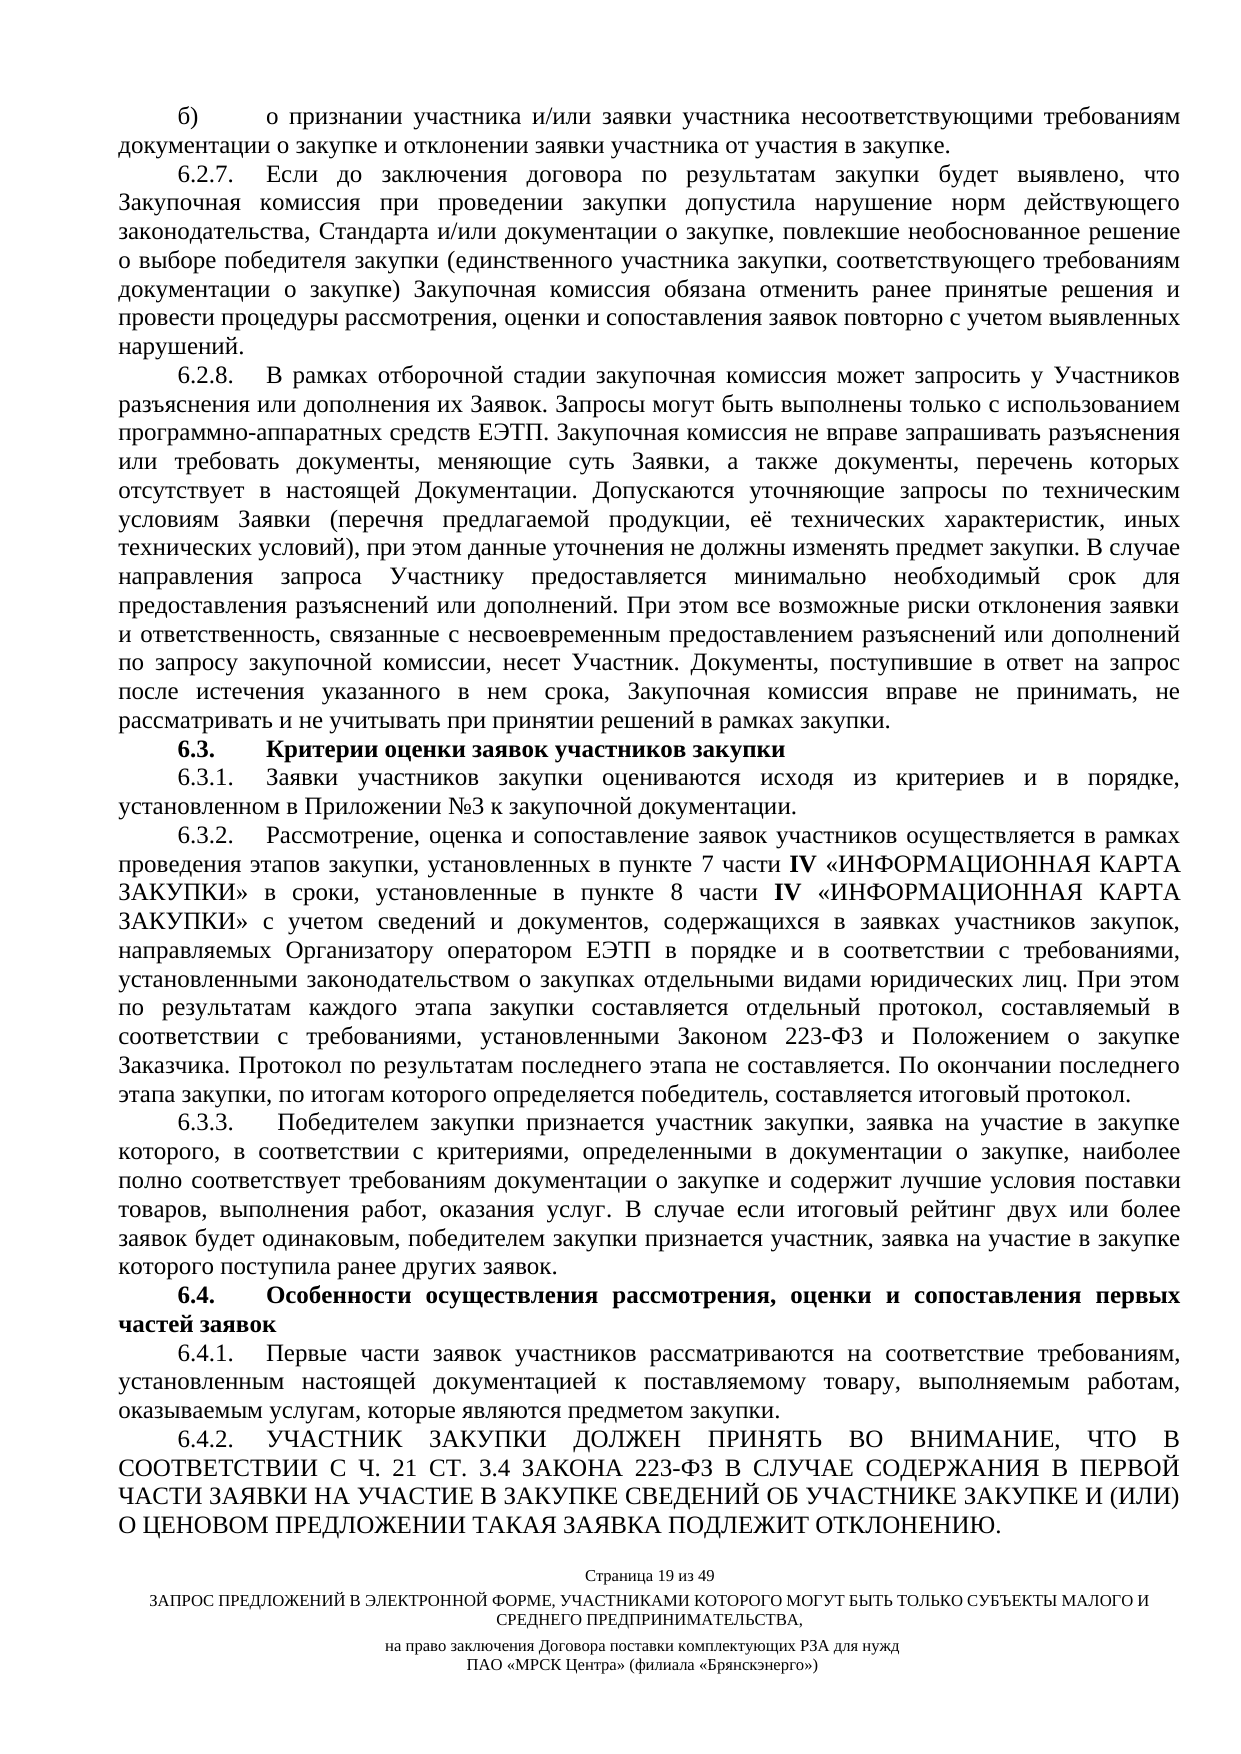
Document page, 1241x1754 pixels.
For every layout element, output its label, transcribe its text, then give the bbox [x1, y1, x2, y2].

subtitle Рассмотрение, оценка и сопоставление заявок участников осуществляется в рамках проведения этапов закупки, установленных в пункте 7 части IV «ИНФОРМАЦИОННАЯ КАРТА ЗАКУПКИ» в сроки, установленные в пункте 8 части IV «ИНФОРМАЦИОННАЯ КАРТА ЗАКУПКИ» с учетом сведений и документов, содержащихся в заявках участников закупок, направляемых Организатору оператором ЕЭТП в порядке и в соответствии с требованиями, установленными законодательством о закупках отдельными видами юридических лиц. При этом по результатам каждого этапа закупки составляется отдельный протокол, составляемый в соответствии с требованиями, установленными Законом 223-ФЗ и Положением о закупке Заказчика. Протокол по результатам последнего этапа не составляется. По окончании последнего этапа закупки, по итогам которого определяется победитель, составляется итоговый протокол. [118, 820, 1181, 1107]
subtitle Особенности осуществления рассмотрения, оценки и сопоставления первых частей заявок [118, 1280, 1181, 1338]
subtitle Если до заключения договора по результатам закупки будет выявлено, что Закупочная комиссия при проведении закупки допустила нарушение норм действующего законодательства, Стандарта и/или документации о закупке, повлекшие необоснованное решение о выборе победителя закупки (единственного участника закупки, соответствующего требованиям документации о закупке) Закупочная комиссия обязана отменить ранее принятые решения и провести процедуры рассмотрения, оценки и сопоставления заявок повторно с учетом выявленных нарушений. [118, 159, 1181, 360]
subtitle УЧАСТНИК ЗАКУПКИ ДОЛЖЕН ПРИНЯТЬ ВО ВНИМАНИЕ, ЧТО В СООТВЕТСТВИИ С Ч. 21 СТ. 3.4 ЗАКОНА 223-ФЗ В СЛУЧАЕ СОДЕРЖАНИЯ В ПЕРВОЙ ЧАСТИ ЗАЯВКИ НА УЧАСТИЕ В ЗАКУПКЕ СВЕДЕНИЙ ОБ УЧАСТНИКЕ ЗАКУПКЕ И (ИЛИ) О ЦЕНОВОМ ПРЕДЛОЖЕНИИ ТАКАЯ ЗАЯВКА ПОДЛЕЖИТ ОТКЛОНЕНИЮ. [118, 1424, 1181, 1539]
subtitle Победителем закупки признается участник закупки, заявка на участие в закупке которого, в соответствии с критериями, определенными в документации о закупке, наиболее полно соответствует требованиям документации о закупке и содержит лучшие условия поставки товаров, выполнения работ, оказания услуг. В случае если итоговый рейтинг двух или более заявок будет одинаковым, победителем закупки признается участник, заявка на участие в закупке которого поступила ранее других заявок. [118, 1107, 1181, 1280]
subtitle Заявки участников закупки оцениваются исходя из критериев и в порядке, установленном в Приложении №3 к закупочной документации. [118, 762, 1181, 820]
subtitle Критерии оценки заявок участников закупки [118, 734, 1181, 762]
subtitle В рамках отборочной стадии закупочная комиссия может запросить у Участников разъяснения или дополнения их Заявок. Запросы могут быть выполнены только с использованием программно-аппаратных средств ЕЭТП. Закупочная комиссия не вправе запрашивать разъяснения или требовать документы, меняющие суть Заявки, а также документы, перечень которых отсутствует в настоящей Документации. Допускаются уточняющие запросы по техническим условиям Заявки (перечня предлагаемой продукции, её технических характеристик, иных технических условий), при этом данные уточнения не должны изменять предмет закупки. В случае направления запроса Участнику предоставляется минимально необходимый срок для предоставления разъяснений или дополнений. При этом все возможные риски отклонения заявки и ответственность, связанные с несвоевременным предоставлением разъяснений или дополнений по запросу закупочной комиссии, несет Участник. Документы, поступившие в ответ на запрос после истечения указанного в нем срока, Закупочная комиссия вправе не принимать, не рассматривать и не учитывать при принятии решений в рамках закупки. [118, 360, 1181, 734]
subtitle Первые части заявок участников рассматриваются на соответствие требованиям, установленным настоящей документацией к поставляемому товару, выполняемым работам, оказываемым услугам, которые являются предметом закупки. [118, 1338, 1181, 1424]
subtitle о признании участника и/или заявки участника несоответствующими требованиям документации о закупке и отклонении заявки участника от участия в закупке. [118, 101, 1181, 159]
